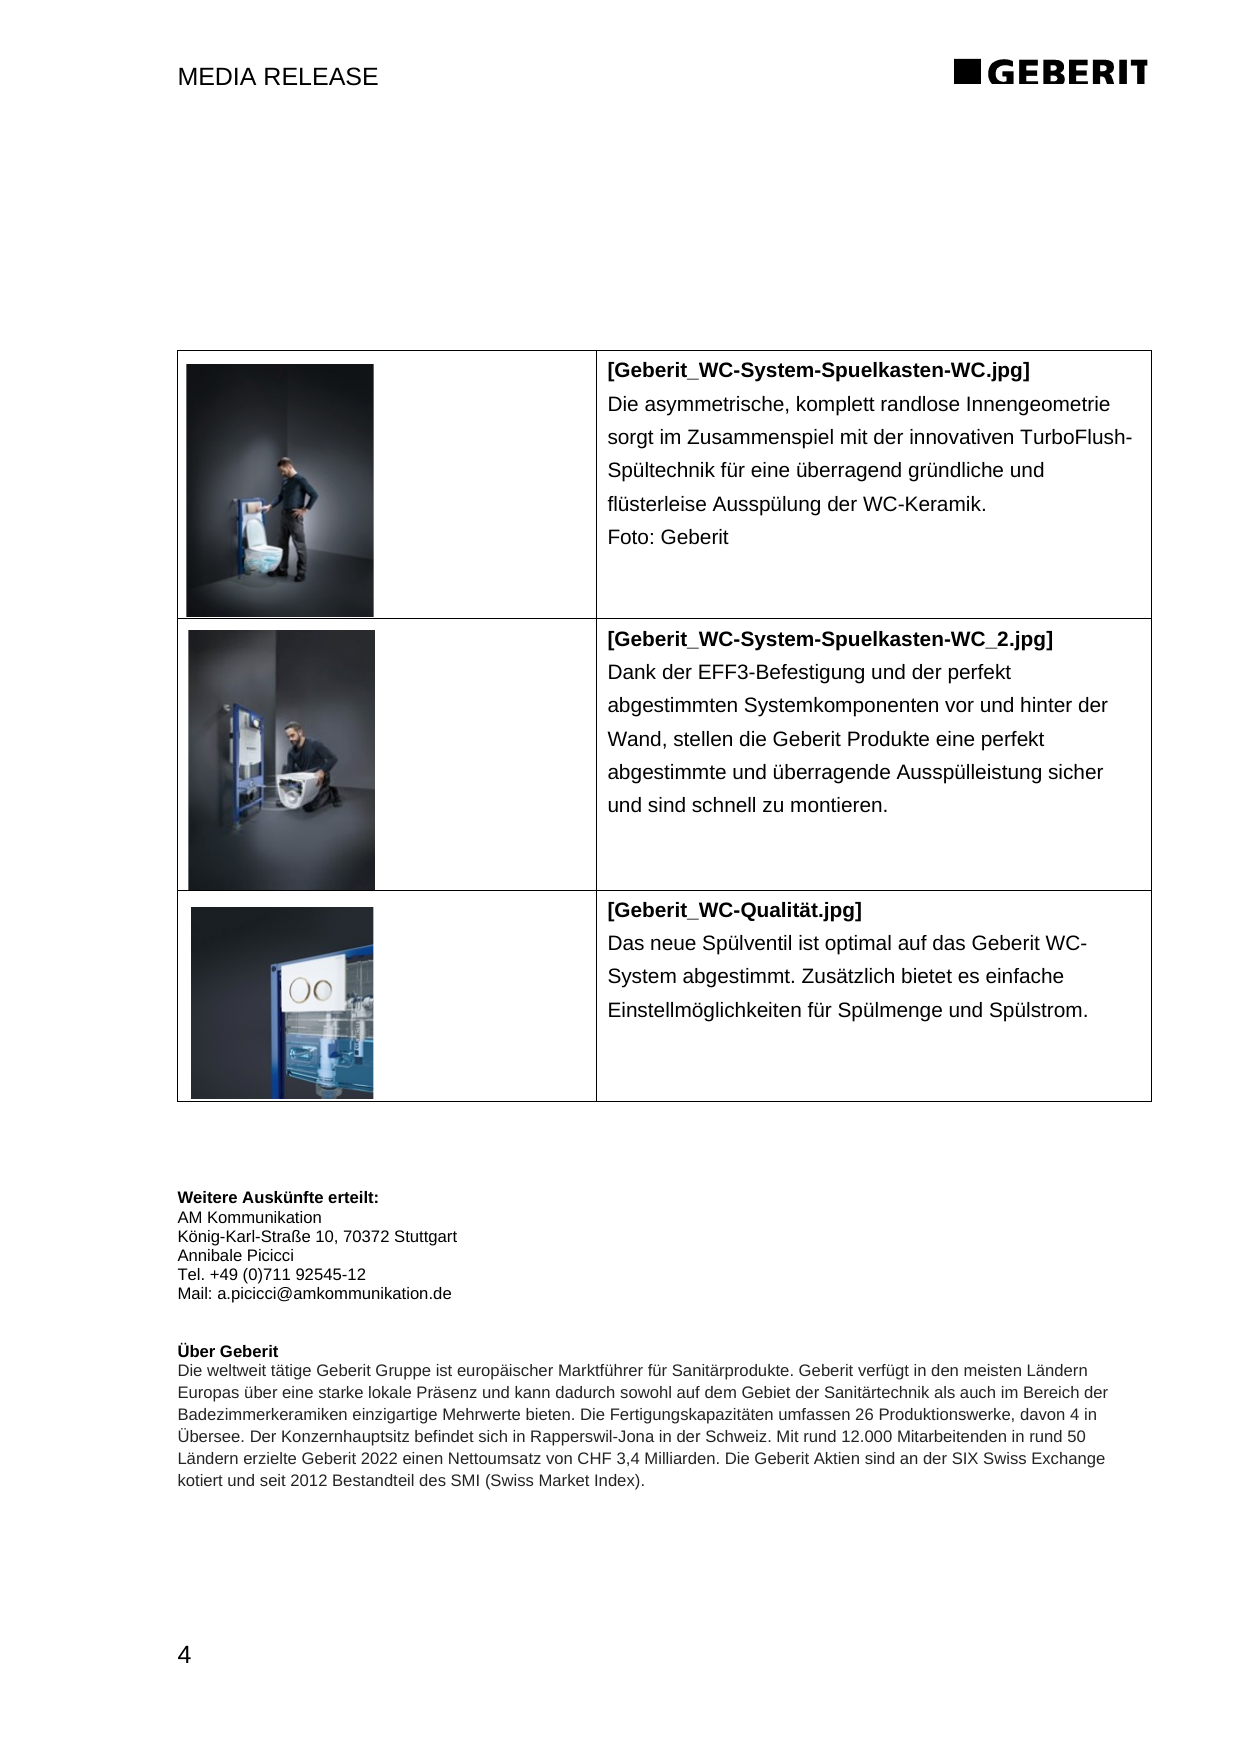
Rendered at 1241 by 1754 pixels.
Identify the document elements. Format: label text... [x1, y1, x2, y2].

picture [186, 364, 374, 617]
picture [191, 907, 374, 1099]
table_cell [178, 351, 596, 618]
table_cell [Geberit_WC-Qualität.jpg] Das neue Spülventil ist optimal auf das Geberit WC-System abgestimmt. Zusätzlich bietet es einfache Einstellmöglichkeiten für Spülmenge und Spülstrom. [597, 891, 1151, 1101]
table_cell [178, 891, 596, 1101]
picture [953, 58, 1148, 84]
table_cell [Geberit_WC-System-Spuelkasten-WC_2.jpg] Dank der EFF3-Befestigung und der perfekt abgestimmten Systemkomponenten vor und hinter der Wand, stellen die Geberit Produkte eine perfekt abgestimmte und überragende Ausspülleistung sicher und sind schnell zu montieren. [597, 619, 1151, 889]
text Die weltweit tätige Geberit Gruppe ist europäischer Marktführer für Sanitärprodukte. Geberit verfügt in den meisten Ländern Europas über eine starke lokale Präsenz und kann dadurch sowohl auf dem Gebiet der Sanitärtechnik als auch im Bereich der Badezimmerkeramiken einzigartige Mehrwerte bieten. Die Fertigungskapazitäten umfassen 26 Produktionswerke, davon 4 in Übersee. Der Konzernhauptsitz befindet sich in Rapperswil-Jona in der Schweiz. Mit rund 12.000 Mitarbeitenden in rund 50 Ländern erzielte Geberit 2022 einen Nettoumsatz von CHF 3,4 Milliarden. Die Geberit Aktien sind an der SIX Swiss Exchange kotiert und seit 2012 Bestandteil des SMI (Swiss Market Index). [177, 1361, 1152, 1490]
text Weitere Auskünfte erteilt: [177, 1188, 1152, 1207]
table_cell [Geberit_WC-System-Spuelkasten-WC.jpg] Die asymmetrische, komplett randlose Innengeometrie sorgt im Zusammenspiel mit der innovativen TurboFlush-Spültechnik für eine überragend gründliche und flüsterleise Ausspülung der WC-Keramik. Foto: Geberit [597, 351, 1151, 618]
picture [187, 630, 374, 888]
text AM Kommunikation König-Karl-Straße 10, 70372 Stuttgart Annibale Picicci [177, 1207, 1152, 1265]
text Tel. +49 (0)711 92545-12 [177, 1265, 1152, 1284]
table_cell [178, 619, 596, 889]
text Über Geberit [177, 1342, 1152, 1361]
text Mail: a.picicci@amkommunikation.de [177, 1284, 1152, 1303]
